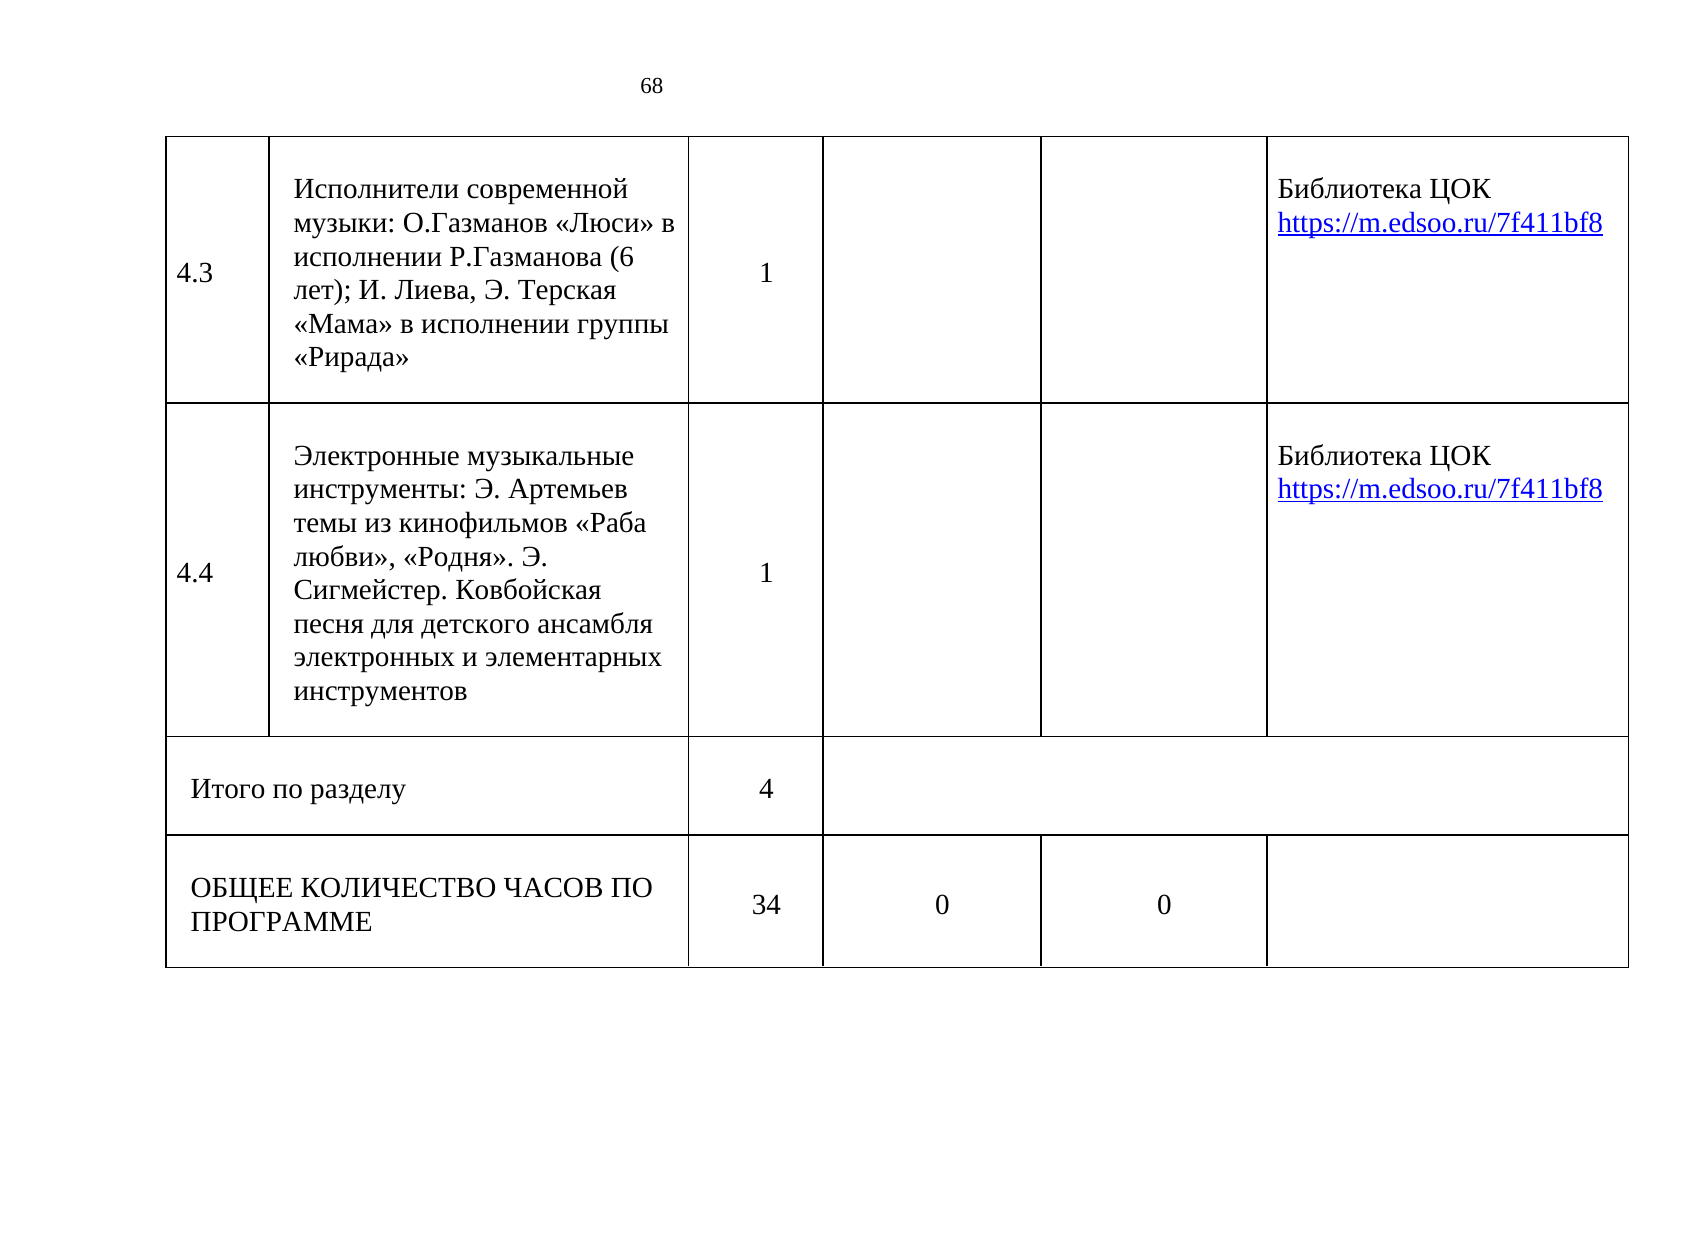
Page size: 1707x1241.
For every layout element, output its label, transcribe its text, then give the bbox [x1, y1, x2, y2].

table_cell 4 [689, 737, 822, 834]
table_cell 4.4 [167, 404, 268, 736]
table_cell [824, 137, 1040, 402]
table_cell ОБЩЕЕ КОЛИЧЕСТВО ЧАСОВ ПО ПРОГРАММЕ [167, 836, 688, 966]
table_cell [1268, 137, 1628, 402]
table_cell 34 [689, 836, 822, 966]
table_cell 4.3 [167, 137, 268, 402]
table_cell [824, 737, 1628, 834]
table_cell [824, 404, 1040, 736]
table_cell Электронные музыкальные инструменты: Э. Артемьев темы из кинофильмов «Раба любви», «Родня». Э. Сигмейстер. Ковбойская песня для детского ансамбля электронных и элементарных инструментов [270, 404, 688, 736]
table_cell Итого по разделу [167, 737, 688, 834]
table_cell 1 [689, 137, 822, 402]
table_cell [1268, 836, 1628, 966]
table_cell [1042, 137, 1266, 402]
table_cell Библиотека ЦОК https://m.edsoo.ru/7f411bf8 [1268, 404, 1628, 736]
table_cell [1042, 404, 1266, 736]
table_cell 1 [689, 404, 822, 736]
table_cell Исполнители современной музыки: О.Газманов «Люси» в исполнении Р.Газманова (6 лет); И. Лиева, Э. Терская «Мама» в исполнении группы «Рирада» [270, 137, 688, 402]
table_cell 0 [824, 836, 1040, 966]
table_cell 0 [1042, 836, 1266, 966]
